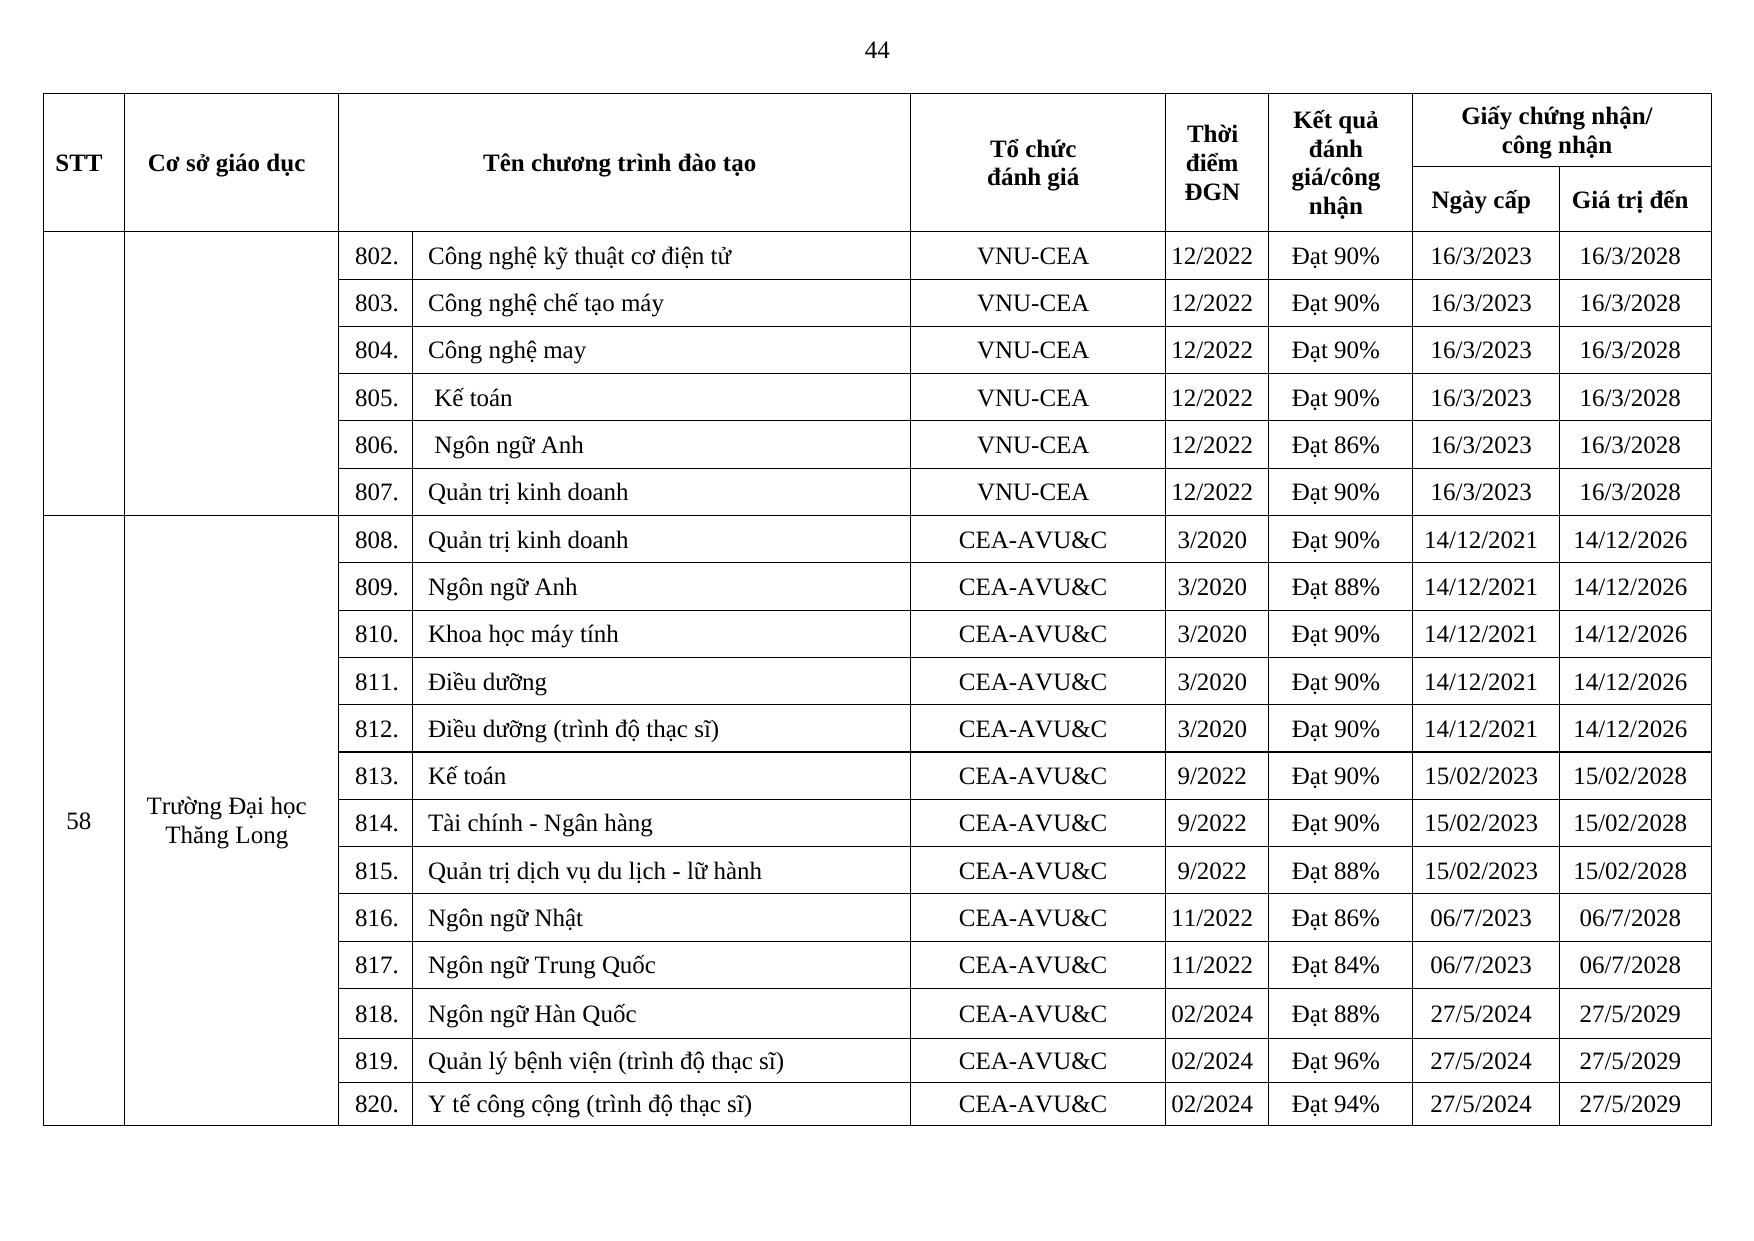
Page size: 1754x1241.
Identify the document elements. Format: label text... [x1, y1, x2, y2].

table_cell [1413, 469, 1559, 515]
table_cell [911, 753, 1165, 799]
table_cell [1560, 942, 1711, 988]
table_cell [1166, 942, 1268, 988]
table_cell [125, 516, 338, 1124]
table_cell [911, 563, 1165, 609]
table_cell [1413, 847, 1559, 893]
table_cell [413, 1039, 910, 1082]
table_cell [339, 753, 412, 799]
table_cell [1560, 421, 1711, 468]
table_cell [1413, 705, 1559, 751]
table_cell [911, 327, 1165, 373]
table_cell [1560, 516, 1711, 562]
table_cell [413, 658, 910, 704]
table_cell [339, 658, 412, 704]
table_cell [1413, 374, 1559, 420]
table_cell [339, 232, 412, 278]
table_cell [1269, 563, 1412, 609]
table_header STT [44, 94, 124, 231]
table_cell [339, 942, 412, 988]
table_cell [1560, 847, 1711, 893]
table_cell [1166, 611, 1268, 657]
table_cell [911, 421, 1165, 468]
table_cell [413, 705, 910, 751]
table_cell Ngày cấp [1413, 167, 1559, 231]
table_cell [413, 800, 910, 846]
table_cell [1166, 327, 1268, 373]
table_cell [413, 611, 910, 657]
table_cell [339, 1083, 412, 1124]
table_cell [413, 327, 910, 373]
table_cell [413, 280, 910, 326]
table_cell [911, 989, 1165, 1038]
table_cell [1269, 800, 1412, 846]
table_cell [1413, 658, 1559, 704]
table_cell Giá trị đến [1560, 167, 1711, 231]
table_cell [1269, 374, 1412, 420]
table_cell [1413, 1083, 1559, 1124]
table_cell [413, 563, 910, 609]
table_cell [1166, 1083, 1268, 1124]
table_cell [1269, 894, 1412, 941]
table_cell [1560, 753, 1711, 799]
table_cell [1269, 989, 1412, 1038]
table_header Tên chương trình đào tạo [339, 94, 910, 231]
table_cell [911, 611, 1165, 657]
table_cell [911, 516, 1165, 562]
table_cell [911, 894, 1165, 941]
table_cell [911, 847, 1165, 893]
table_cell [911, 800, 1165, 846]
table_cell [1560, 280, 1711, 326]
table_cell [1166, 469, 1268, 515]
table_header Tổ chức đánh giá [911, 94, 1165, 231]
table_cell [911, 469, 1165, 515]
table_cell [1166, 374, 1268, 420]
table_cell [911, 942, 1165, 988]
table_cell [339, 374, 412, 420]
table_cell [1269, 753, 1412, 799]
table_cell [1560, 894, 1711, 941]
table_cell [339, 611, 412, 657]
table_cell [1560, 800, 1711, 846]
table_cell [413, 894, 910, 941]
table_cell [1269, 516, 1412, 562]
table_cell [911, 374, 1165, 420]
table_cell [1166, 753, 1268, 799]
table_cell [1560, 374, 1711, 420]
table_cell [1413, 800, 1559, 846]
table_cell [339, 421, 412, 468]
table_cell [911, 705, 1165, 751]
table_header Thời điểm ĐGN [1166, 94, 1268, 231]
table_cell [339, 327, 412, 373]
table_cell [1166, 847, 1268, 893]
table_header Cơ sở giáo dục [125, 94, 338, 231]
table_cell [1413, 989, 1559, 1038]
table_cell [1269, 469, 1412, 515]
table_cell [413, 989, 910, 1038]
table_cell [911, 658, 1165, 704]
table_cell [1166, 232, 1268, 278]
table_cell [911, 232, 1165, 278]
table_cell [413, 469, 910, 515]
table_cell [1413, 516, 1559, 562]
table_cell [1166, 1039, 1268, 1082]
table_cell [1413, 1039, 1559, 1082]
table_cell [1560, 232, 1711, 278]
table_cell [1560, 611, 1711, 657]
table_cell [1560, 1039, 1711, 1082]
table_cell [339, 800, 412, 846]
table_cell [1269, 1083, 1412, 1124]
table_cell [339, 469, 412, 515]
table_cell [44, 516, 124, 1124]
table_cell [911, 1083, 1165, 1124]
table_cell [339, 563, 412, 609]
table_header Kết quả đánh giá/công nhận [1269, 94, 1412, 231]
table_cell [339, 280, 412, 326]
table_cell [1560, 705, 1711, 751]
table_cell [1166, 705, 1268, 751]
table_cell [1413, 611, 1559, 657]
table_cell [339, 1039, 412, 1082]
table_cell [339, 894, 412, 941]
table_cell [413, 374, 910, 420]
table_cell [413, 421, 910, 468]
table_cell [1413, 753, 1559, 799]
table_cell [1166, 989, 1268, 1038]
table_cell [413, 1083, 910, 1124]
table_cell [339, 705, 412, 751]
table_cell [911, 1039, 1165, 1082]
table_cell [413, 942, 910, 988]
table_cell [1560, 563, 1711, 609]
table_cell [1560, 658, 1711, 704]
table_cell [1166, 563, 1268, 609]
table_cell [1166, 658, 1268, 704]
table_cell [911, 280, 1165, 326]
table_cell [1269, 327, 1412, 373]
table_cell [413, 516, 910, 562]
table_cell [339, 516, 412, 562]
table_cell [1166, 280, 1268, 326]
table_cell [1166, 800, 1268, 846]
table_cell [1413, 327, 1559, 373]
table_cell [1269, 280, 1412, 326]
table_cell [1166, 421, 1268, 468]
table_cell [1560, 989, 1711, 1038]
table_header Giấy chứng nhận/ công nhận [1413, 94, 1711, 166]
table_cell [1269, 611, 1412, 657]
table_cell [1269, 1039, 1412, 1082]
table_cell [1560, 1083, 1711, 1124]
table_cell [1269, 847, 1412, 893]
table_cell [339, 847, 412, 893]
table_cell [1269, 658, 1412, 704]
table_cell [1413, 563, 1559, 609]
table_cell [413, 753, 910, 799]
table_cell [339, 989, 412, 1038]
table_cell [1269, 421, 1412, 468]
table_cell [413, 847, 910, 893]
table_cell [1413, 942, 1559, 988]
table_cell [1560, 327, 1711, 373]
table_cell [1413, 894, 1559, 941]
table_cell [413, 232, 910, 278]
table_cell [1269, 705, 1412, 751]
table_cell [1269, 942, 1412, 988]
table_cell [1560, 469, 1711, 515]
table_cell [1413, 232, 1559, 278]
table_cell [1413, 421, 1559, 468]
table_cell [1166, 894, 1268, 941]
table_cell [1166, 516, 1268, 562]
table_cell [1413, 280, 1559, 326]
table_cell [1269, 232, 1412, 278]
